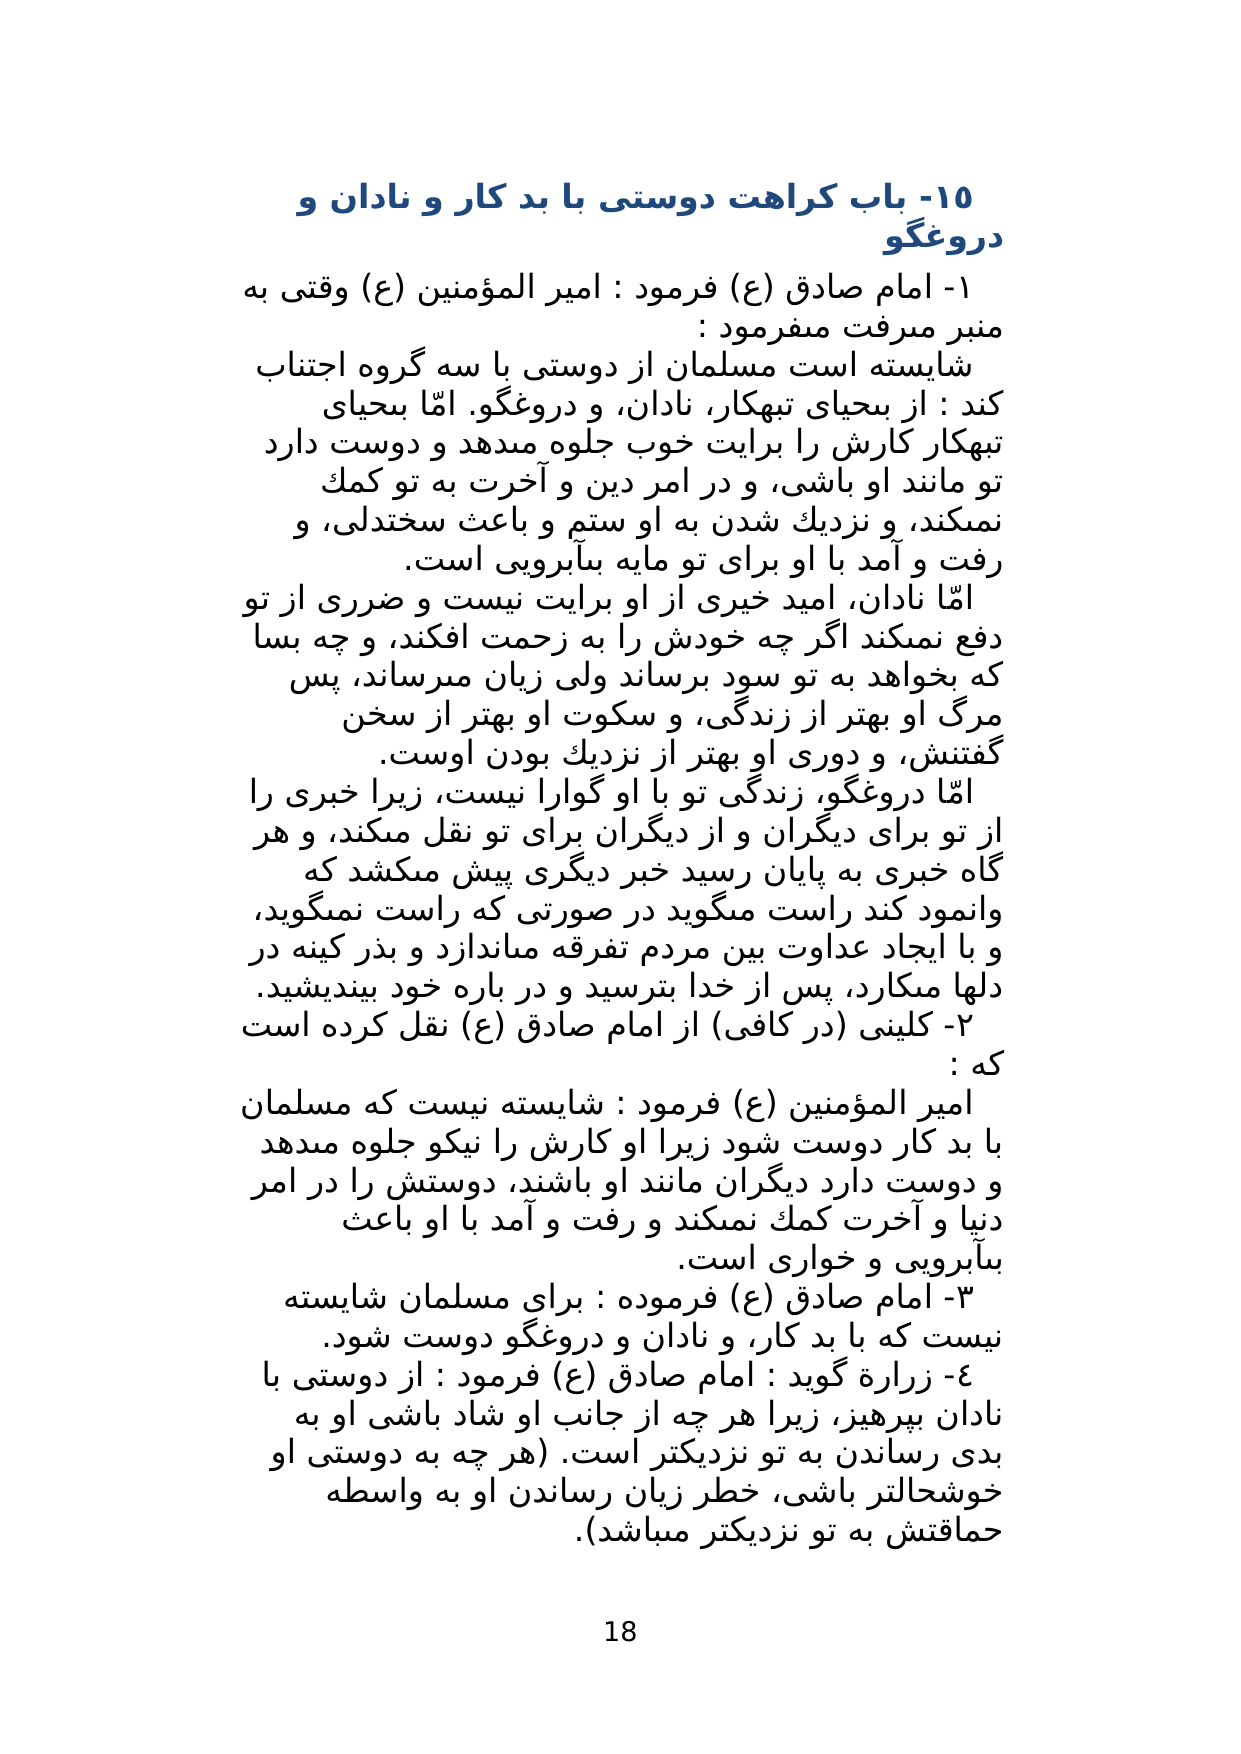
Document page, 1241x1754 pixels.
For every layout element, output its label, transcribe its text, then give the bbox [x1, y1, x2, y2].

text ٤- زرارة گويد : امام صادق (ع) فرمود : از دوستى با نادان بپرهيز، زيرا هر چه از جانب او شاد باشى او به بدى رساندن به تو نزديكتر است. (هر چه به دوستى او خوشحالتر باشى، خطر زيان رساندن او به واسطه حماقتش به تو نزديكتر مى‏باشد). [236, 1355, 1004, 1549]
text امير المؤمنين (ع) فرمود : شايسته نيست كه مسلمان با بد كار دوست شود زيرا او كارش را نيكو جلوه مى‏دهد و دوست دارد ديگران مانند او باشند، دوستش را در امر دنيا و آخرت كمك نمى‏كند و رفت و آمد با او باعث بى‏آبرويى و خوارى است. [236, 1083, 1004, 1278]
text امّا نادان، اميد خيرى از او برايت نيست و ضررى از تو دفع نمى‏كند اگر چه خودش را به زحمت افكند، و چه بسا كه بخواهد به تو سود برساند ولى زيان مى‏رساند، پس مرگ او بهتر از زندگى، و سكوت او بهتر از سخن گفتنش، و دورى او بهتر از نزديك بودن اوست. [236, 578, 1004, 772]
subtitle ١٥- باب كراهت دوستى با بد كار و نادان و دروغگو [236, 177, 1004, 255]
text ١- امام صادق (ع) فرمود : امير المؤمنين (ع) وقتى به منبر مى‏رفت مى‏فرمود : [236, 267, 1004, 345]
text امّا دروغگو، زندگى تو با او گوارا نيست، زيرا خبرى را از تو براى ديگران و از ديگران براى تو نقل مى‏كند، و هر گاه خبرى به پايان رسيد خبر ديگرى پيش مى‏كشد كه وانمود كند راست مى‏گويد در صورتى كه راست نمى‏گويد، و با ايجاد عداوت بين مردم تفرقه مى‏اندازد و بذر كينه در دلها مى‏كارد، پس از خدا بترسيد و در باره خود بينديشيد. [236, 772, 1004, 1006]
text شايسته است مسلمان از دوستى با سه گروه اجتناب كند : از بى‏حياى تبهكار، نادان، و دروغگو. امّا بى‏حياى تبهكار كارش را برايت خوب جلوه مى‏دهد و دوست دارد تو مانند او باشى، و در امر دين و آخرت به تو كمك نمى‏كند، و نزديك شدن به او ستم و باعث سختدلى، و رفت و آمد با او براى تو مايه بى‏آبرويى است. [236, 345, 1004, 578]
text ٢- كلينى (در كافى) از امام صادق (ع) نقل كرده است كه : [236, 1006, 1004, 1083]
text ٣- امام صادق (ع) فرموده : براى مسلمان شايسته نيست كه با بد كار، و نادان و دروغگو دوست شود. [236, 1278, 1004, 1355]
